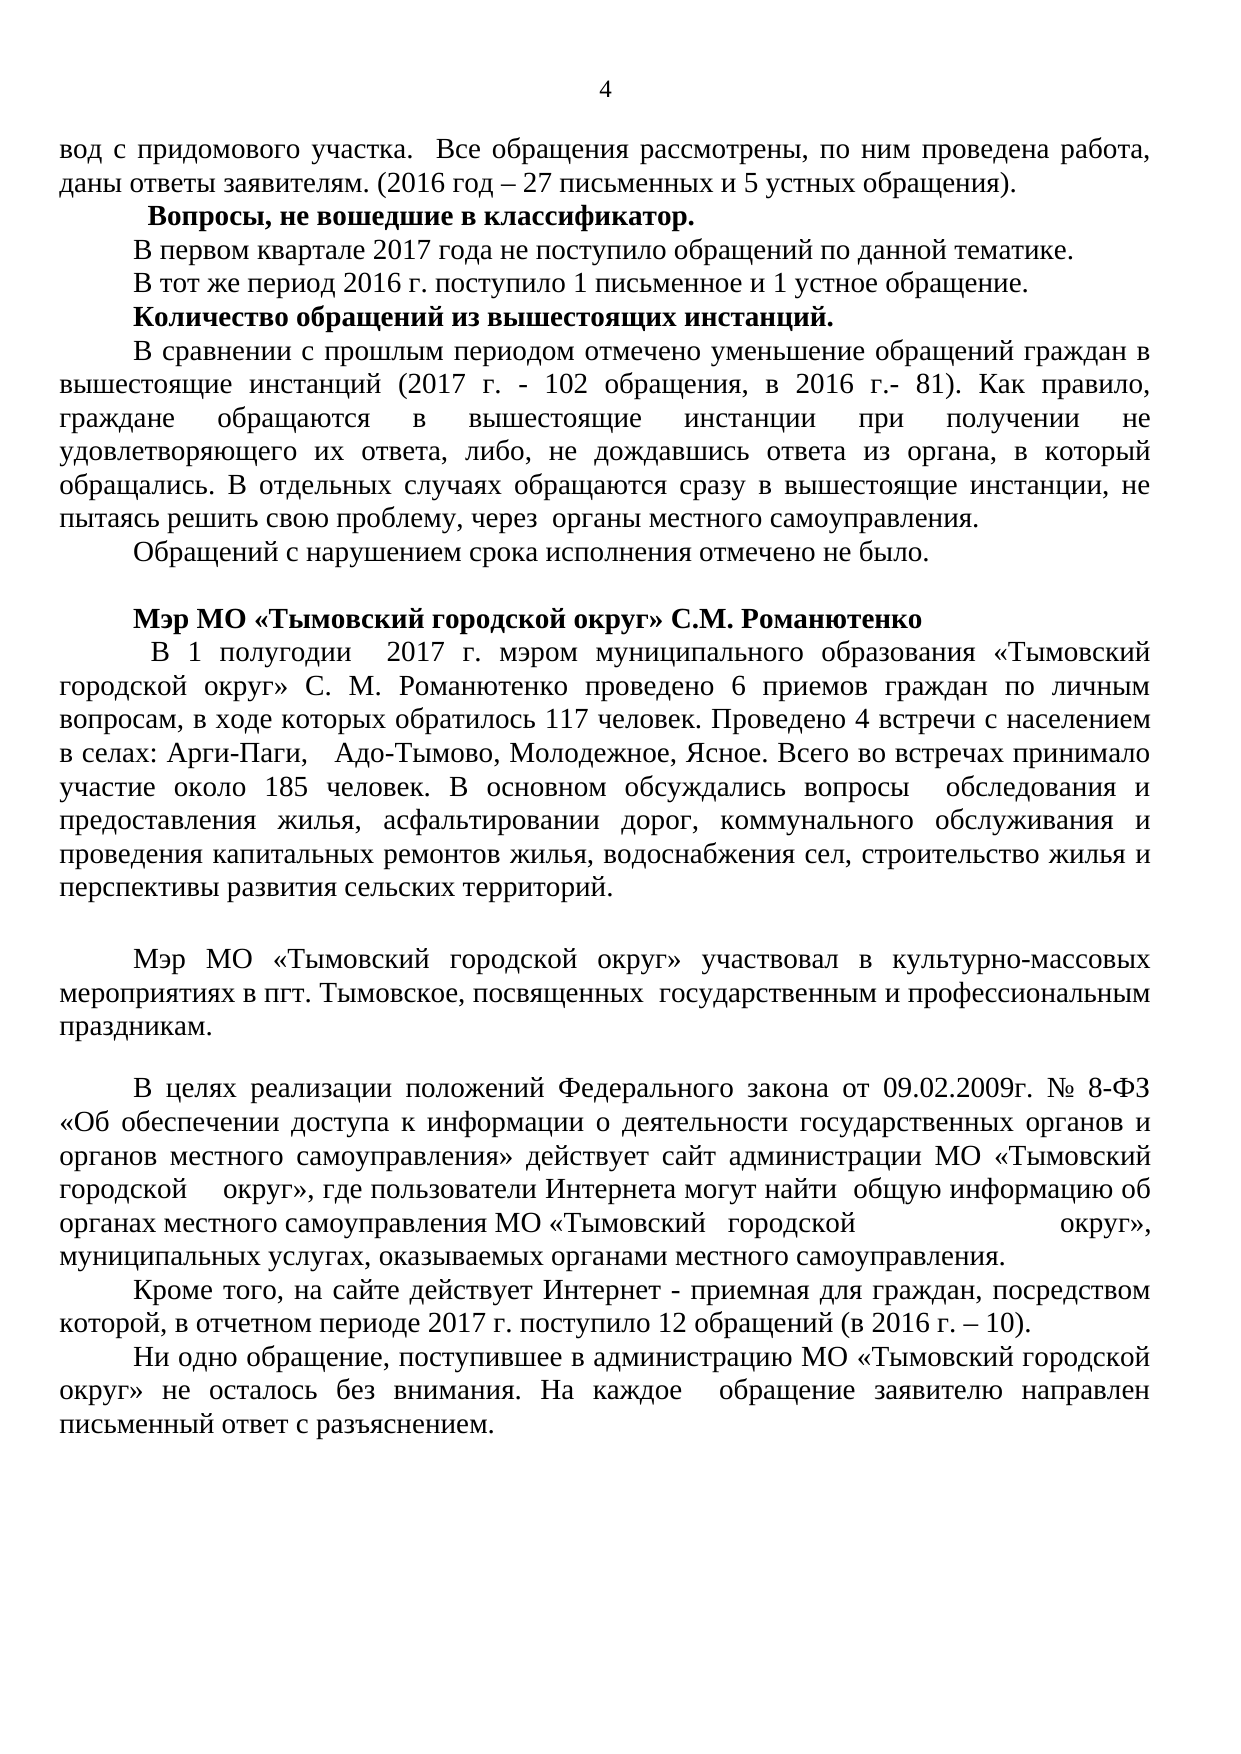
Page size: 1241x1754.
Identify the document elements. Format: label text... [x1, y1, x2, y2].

text В тот же период 2016 г. поступило 1 письменное и 1 устное обращение. [59, 266, 1152, 299]
text Количество обращений из вышестоящих инстанций. [59, 299, 1152, 333]
text В целях реализации положений Федерального закона от 09.02.2009г. № 8-ФЗ «Об обеспечении доступа к информации о деятельности государственных органов и органов местного самоуправления» действует сайт администрации МО «Тымовский городской округ», где пользователи Интернета могут найти общую информацию об органах местного самоуправления МО «Тымовский городской округ», муниципальных услугах, оказываемых органами местного самоуправления. [59, 1071, 1152, 1272]
text Вопросы, не вошедшие в классификатор. [59, 198, 1152, 232]
text Кроме того, на сайте действует Интернет - приемная для граждан, посредством которой, в отчетном периоде 2017 г. поступило 12 обращений (в 2016 г. – 10). [59, 1272, 1152, 1339]
text Ни одно обращение, поступившее в администрацию МО «Тымовский городской округ» не осталось без внимания. На каждое обращение заявителю направлен письменный ответ с разъяснением. [59, 1339, 1152, 1439]
text Мэр МО «Тымовский городской округ» участвовал в культурно-массовых мероприятиях в пгт. Тымовское, посвященных государственным и профессиональным праздникам. [59, 941, 1152, 1042]
text Обращений с нарушением срока исполнения отмечено не было. [59, 534, 1152, 567]
text В первом квартале 2017 года не поступило обращений по данной тематике. [59, 232, 1152, 266]
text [59, 131, 1152, 198]
text Мэр МО «Тымовский городской округ» С.М. Романютенко [59, 601, 1152, 634]
text В сравнении с прошлым периодом отмечено уменьшение обращений граждан в вышестоящие инстанций (2017 г. - 102 обращения, в 2016 г.- 81). Как правило, граждане обращаются в вышестоящие инстанции при получении не удовлетворяющего их ответа, либо, не дождавшись ответа из органа, в который обращались. В отдельных случаях обращаются сразу в вышестоящие инстанции, не пытаясь решить свою проблему, через органы местного самоуправления. [59, 333, 1152, 534]
text В 1 полугодии 2017 г. мэром муниципального образования «Тымовский городской округ» С. М. Романютенко проведено 6 приемов граждан по личным вопросам, в ходе которых обратилось 117 человек. Проведено 4 встречи с населением в селах: Арги-Паги, Адо-Тымово, Молодежное, Ясное. Всего во встречах принимало участие около 185 человек. В основном обсуждались вопросы обследования и предоставления жилья, асфальтировании дорог, коммунального обслуживания и проведения капитальных ремонтов жилья, водоснабжения сел, строительство жилья и перспективы развития сельских территорий. [59, 634, 1152, 903]
